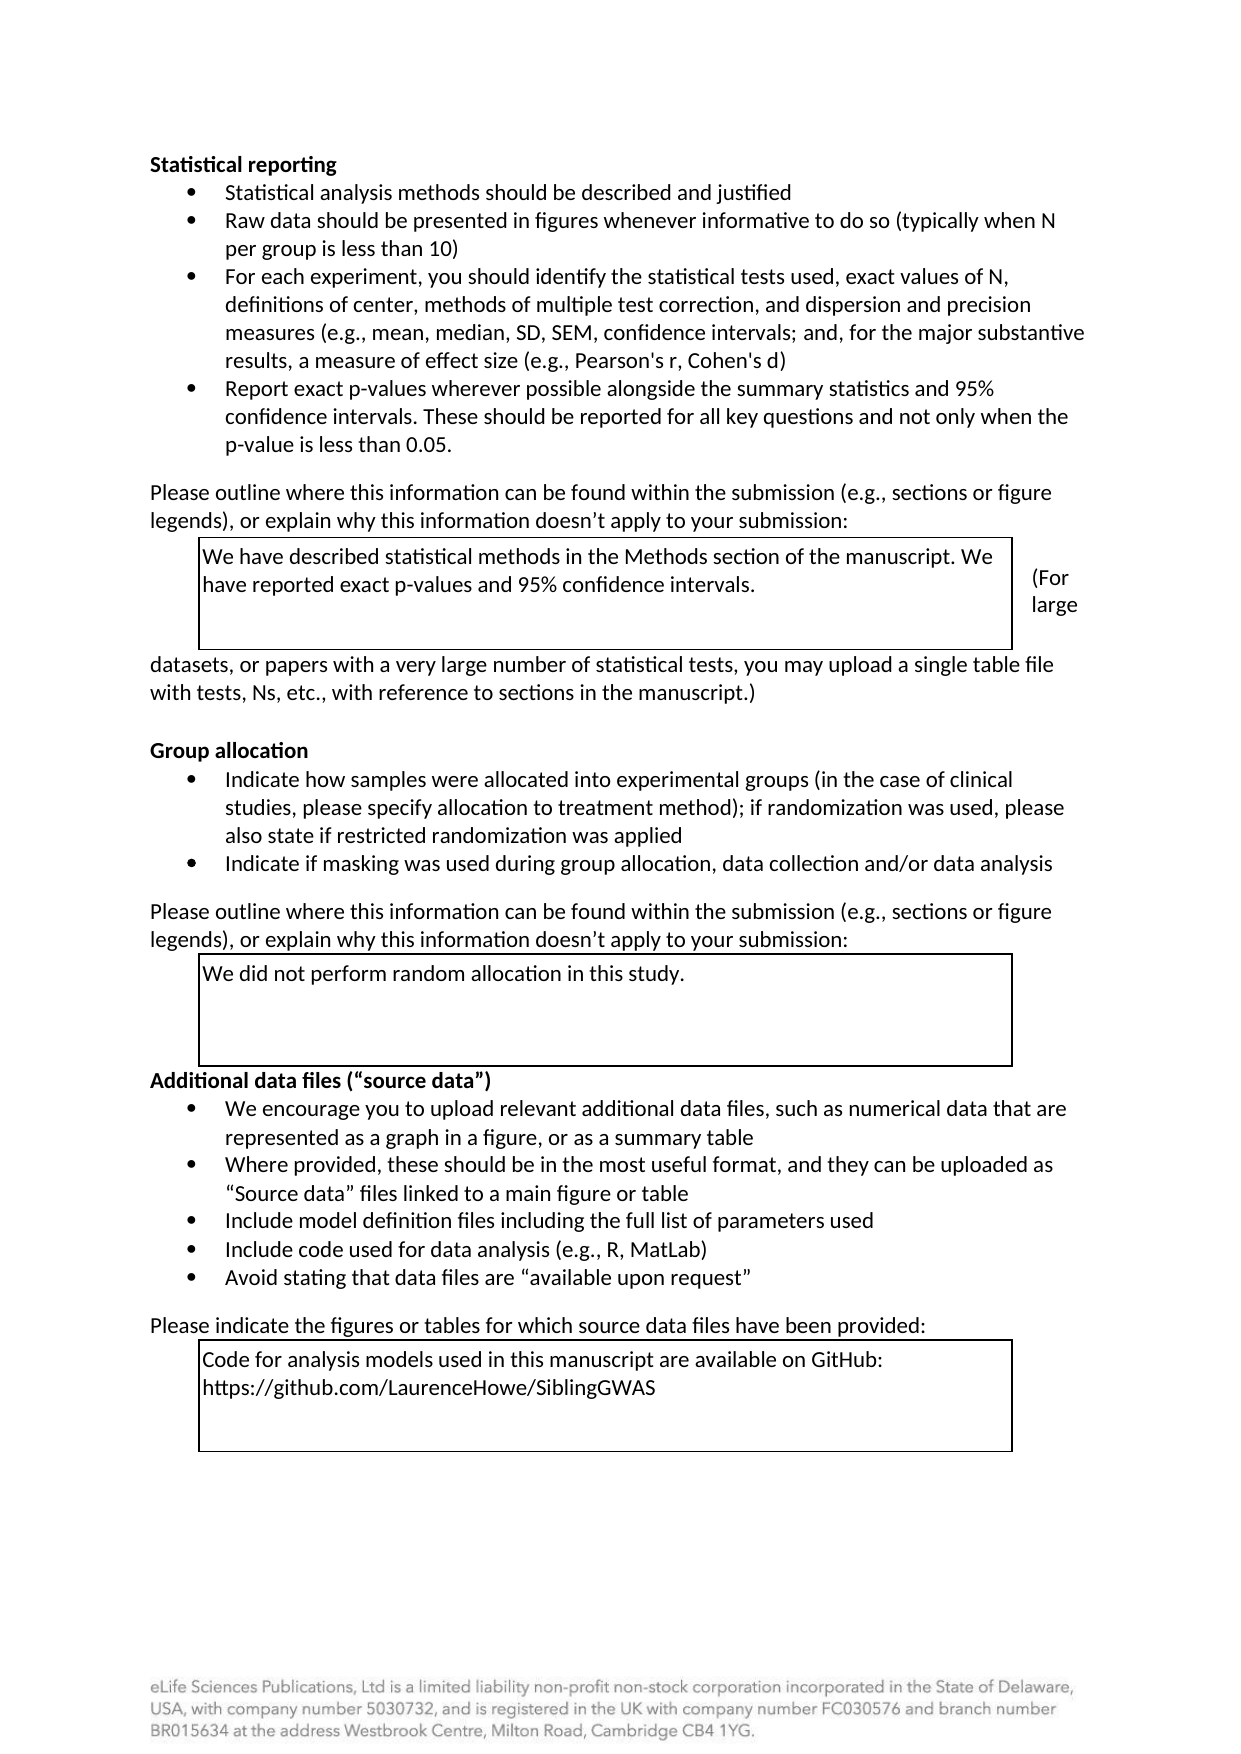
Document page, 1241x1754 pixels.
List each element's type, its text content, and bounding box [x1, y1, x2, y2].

text Code for analysis models used in this manuscript are available on GitHub: https://github.com/LaurenceHowe/SiblingGWAS [200, 1343, 1011, 1401]
text (For large datasets, or papers with a very large number of statistical tests, you may upload a single table file with tests, Ns, etc., with reference to sections in the manuscript.) [150, 563, 1090, 706]
list For each experiment, you should identify the statistical tests used, exact values of N, definitions of center, methods of multiple test correction, and dispersion and precision measures (e.g., mean, median, SD, SEM, confidence intervals; and, for the major substantive results, a measure of effect size (e.g., Pearson's r, Cohen's d) [187, 262, 1090, 374]
picture [0, 1635, 1241, 1754]
text Additional data files (“source data”) [150, 984, 1090, 1094]
list Where provided, these should be in the most useful format, and they can be uploaded as “Source data” files linked to a main figure or table [187, 1151, 1090, 1207]
list We encourage you to upload relevant additional data files, such as numerical data that are represented as a graph in a figure, or as a summary table [187, 1094, 1090, 1151]
list Indicate how samples were allocated into experimental groups (in the case of clinical studies, please specify allocation to treatment method); if randomization was used, please also state if restricted randomization was applied [187, 765, 1090, 849]
list Raw data should be presented in figures whenever informative to do so (typically when N per group is less than 10) [187, 206, 1090, 262]
list Include code used for data analysis (e.g., R, MatLab) [187, 1235, 1090, 1263]
list Include model definition files including the full list of parameters used [187, 1207, 1090, 1235]
text We did not perform random allocation in this study. [200, 957, 1011, 989]
list Avoid stating that data files are “available upon request” [187, 1263, 1090, 1291]
text Group allocation [150, 737, 1090, 765]
list Report exact p-values wherever possible alongside the summary statistics and 95% confidence intervals. These should be reported for all key questions and not only when the p-value is less than 0.05. [187, 374, 1090, 458]
text We have described statistical methods in the Methods section of the manuscript. We have reported exact p-values and 95% confidence intervals. [200, 540, 1011, 598]
list Statistical analysis methods should be described and justified [187, 178, 1090, 206]
text Please indicate the figures or tables for which source data files have been provided: [150, 1311, 1090, 1339]
list Indicate if masking was used during group allocation, data collection and/or data analysis [187, 849, 1090, 877]
text Statistical reporting [150, 150, 1090, 178]
